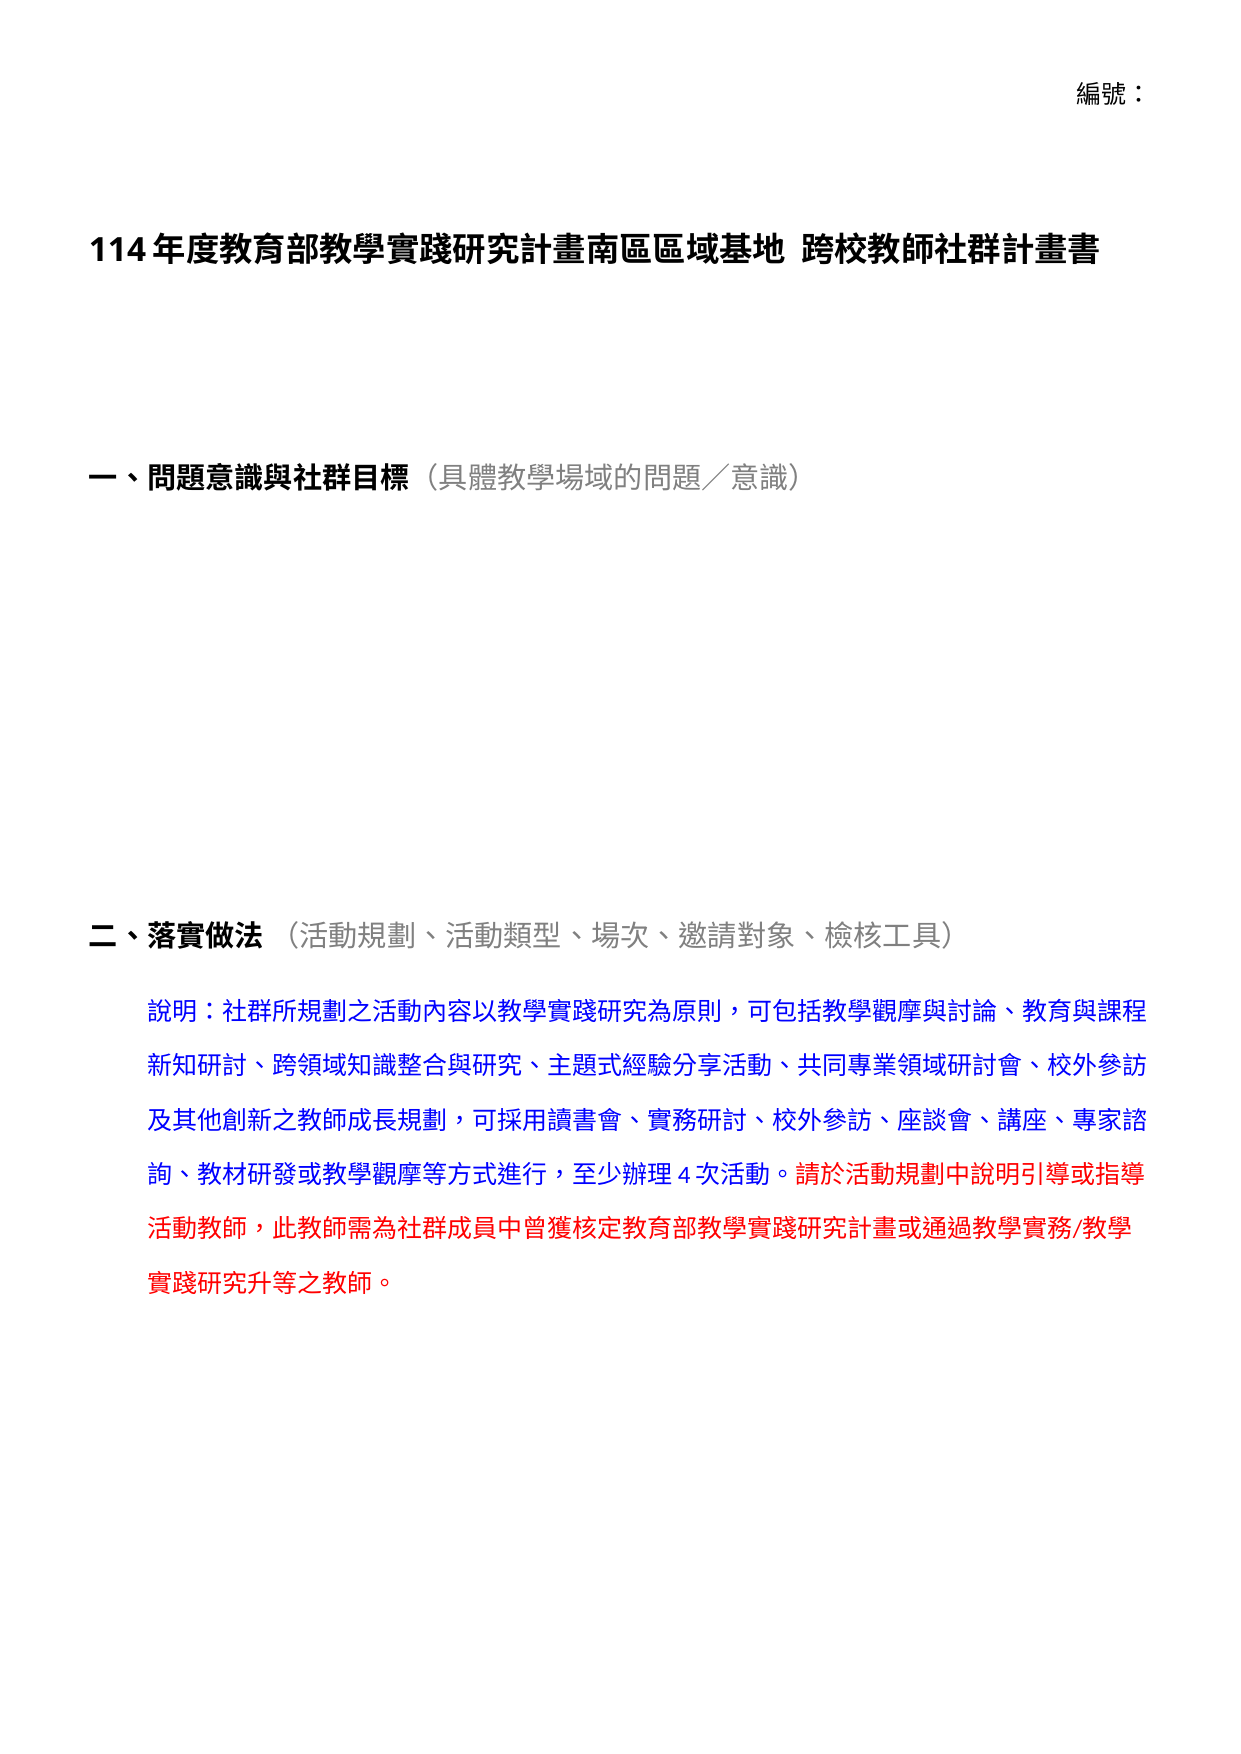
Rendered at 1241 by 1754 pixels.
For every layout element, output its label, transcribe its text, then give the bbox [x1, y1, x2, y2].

text 114年度教育部教學實踐研究計畫南區區域基地 跨校教師社群計畫書 [89, 190, 1152, 304]
text 說明：社群所規劃之活動內容以教學實踐研究為原則，可包括教學觀摩與討論、教育與課程新知研討、跨領域知識整合與研究、主題式經驗分享活動、共同專業領域研討會、校外參訪及其他創新之教師成長規劃，可採用讀書會、實務研討、校外參訪、座談會、講座、專家諮詢、教材研發或教學觀摩等方式進行，至少辦理4次活動。請於活動規劃中說明引導或指導活動教師，此教師需為社群成員中曾獲核定教育部教學實踐研究計畫或通過教學實務/教學實踐研究升等之教師。 [148, 991, 1152, 1299]
text 一、問題意識與社群目標（具體教學場域的問題／意識） [89, 419, 1152, 533]
text 二、落實做法 （活動規劃、活動類型、場次、邀請對象、檢核工具） [89, 877, 1152, 991]
